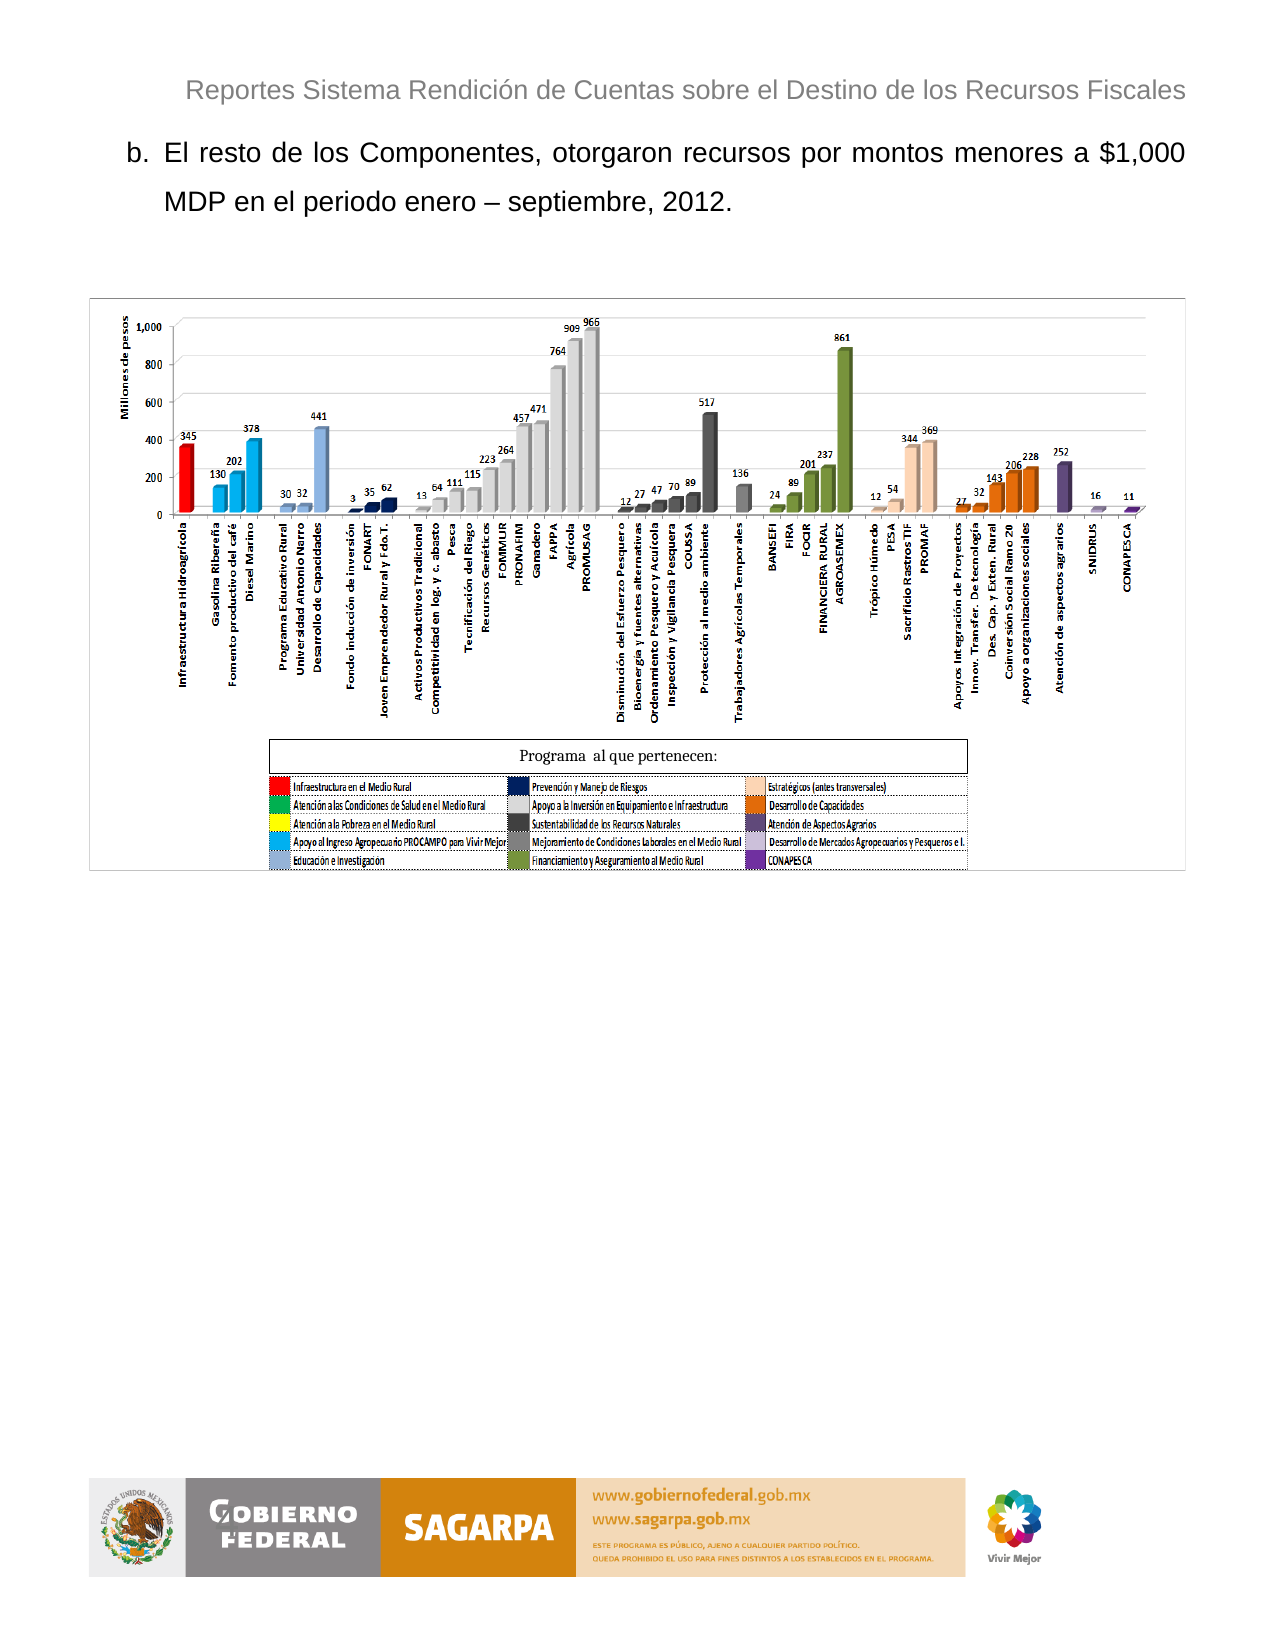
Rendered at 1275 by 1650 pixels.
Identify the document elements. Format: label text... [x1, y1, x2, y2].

list El resto de los Componentes, otorgaron recursos por montos menores a $1,000 MDP en el periodo enero – septiembre, 2012. [126, 136, 1186, 217]
picture [88, 1478, 1063, 1577]
picture [89, 298, 1186, 871]
